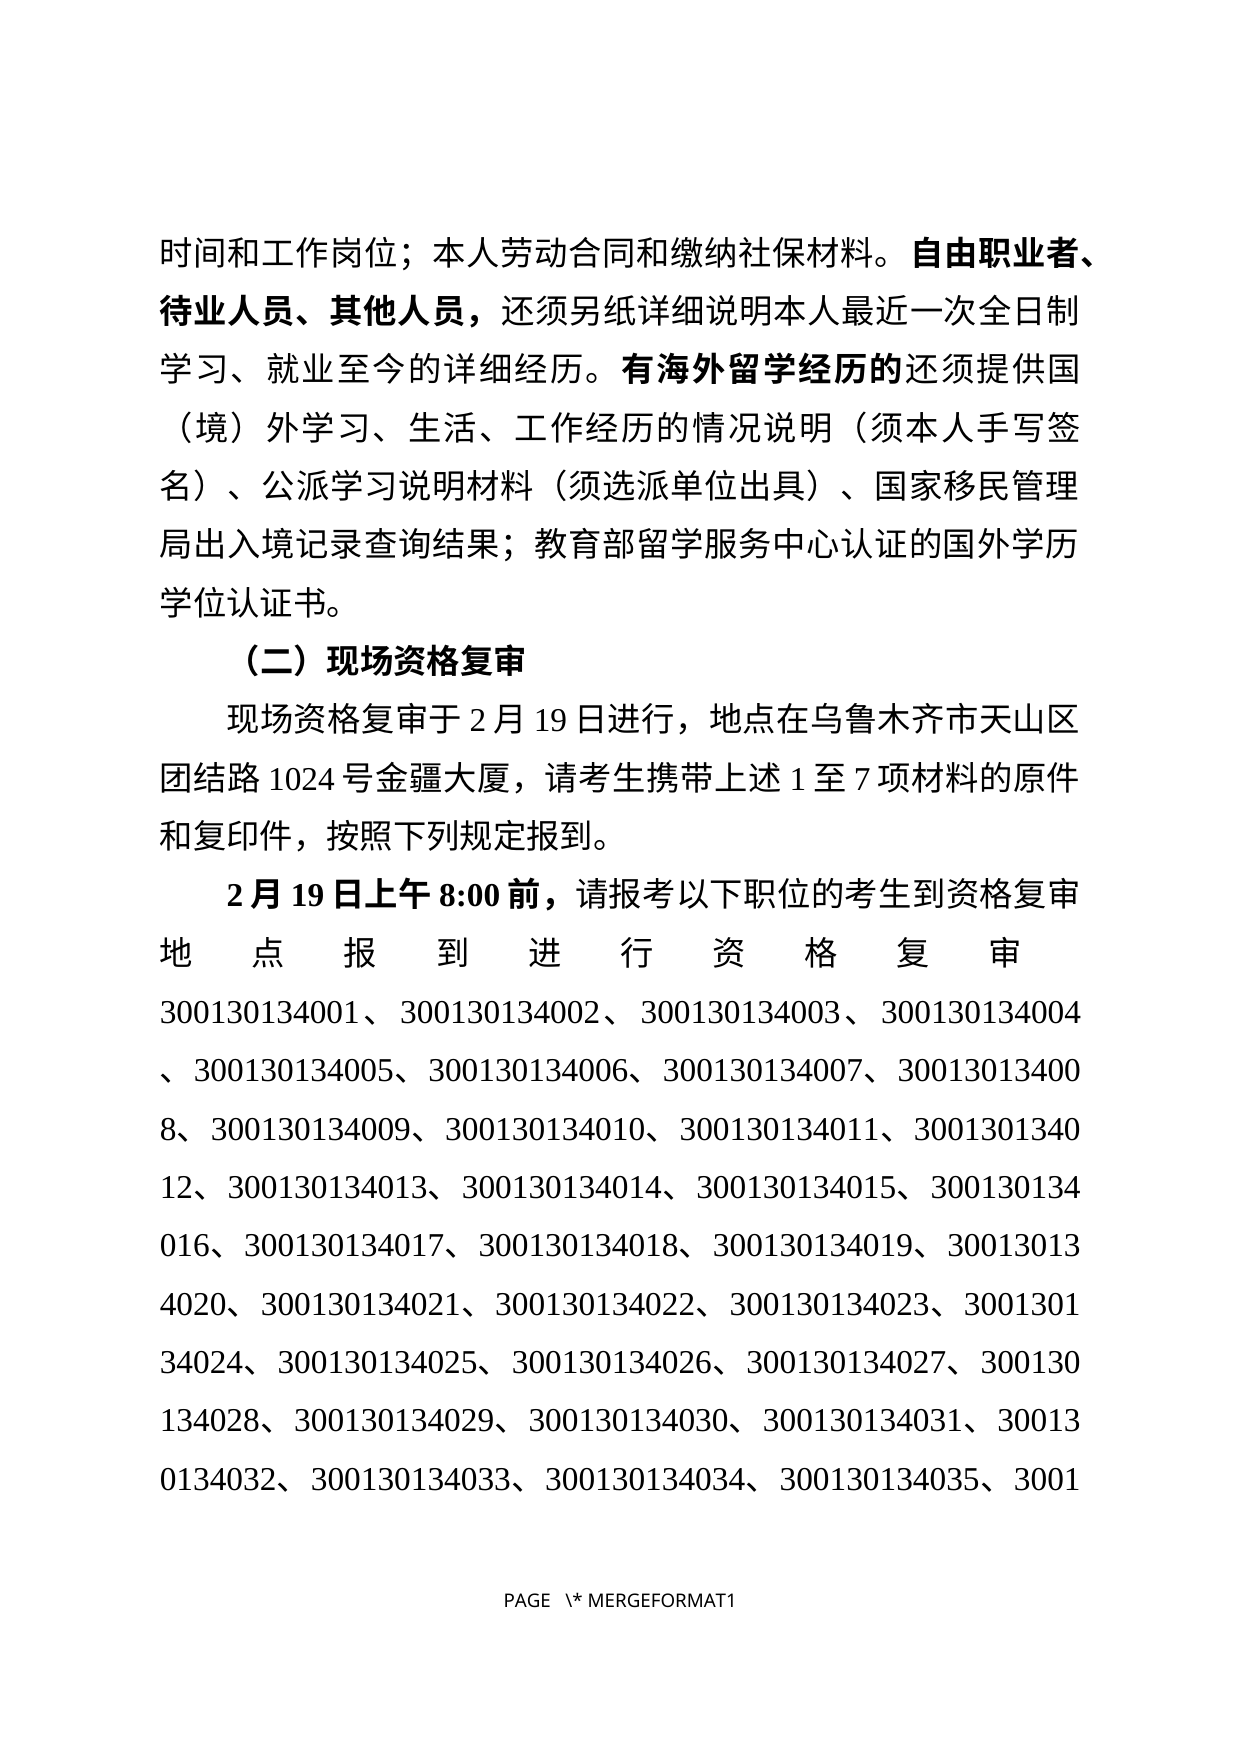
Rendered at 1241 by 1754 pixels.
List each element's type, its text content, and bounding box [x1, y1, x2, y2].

text （二）现场资格复审 [159, 627, 1081, 685]
text 现场资格复审于2月19日进行，地点在乌鲁木齐市天山区团结路1024号金疆大厦，请考生携带上述1至7项材料的原件和复印件，按照下列规定报到。 [159, 685, 1081, 860]
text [159, 860, 1081, 1502]
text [159, 218, 1081, 627]
